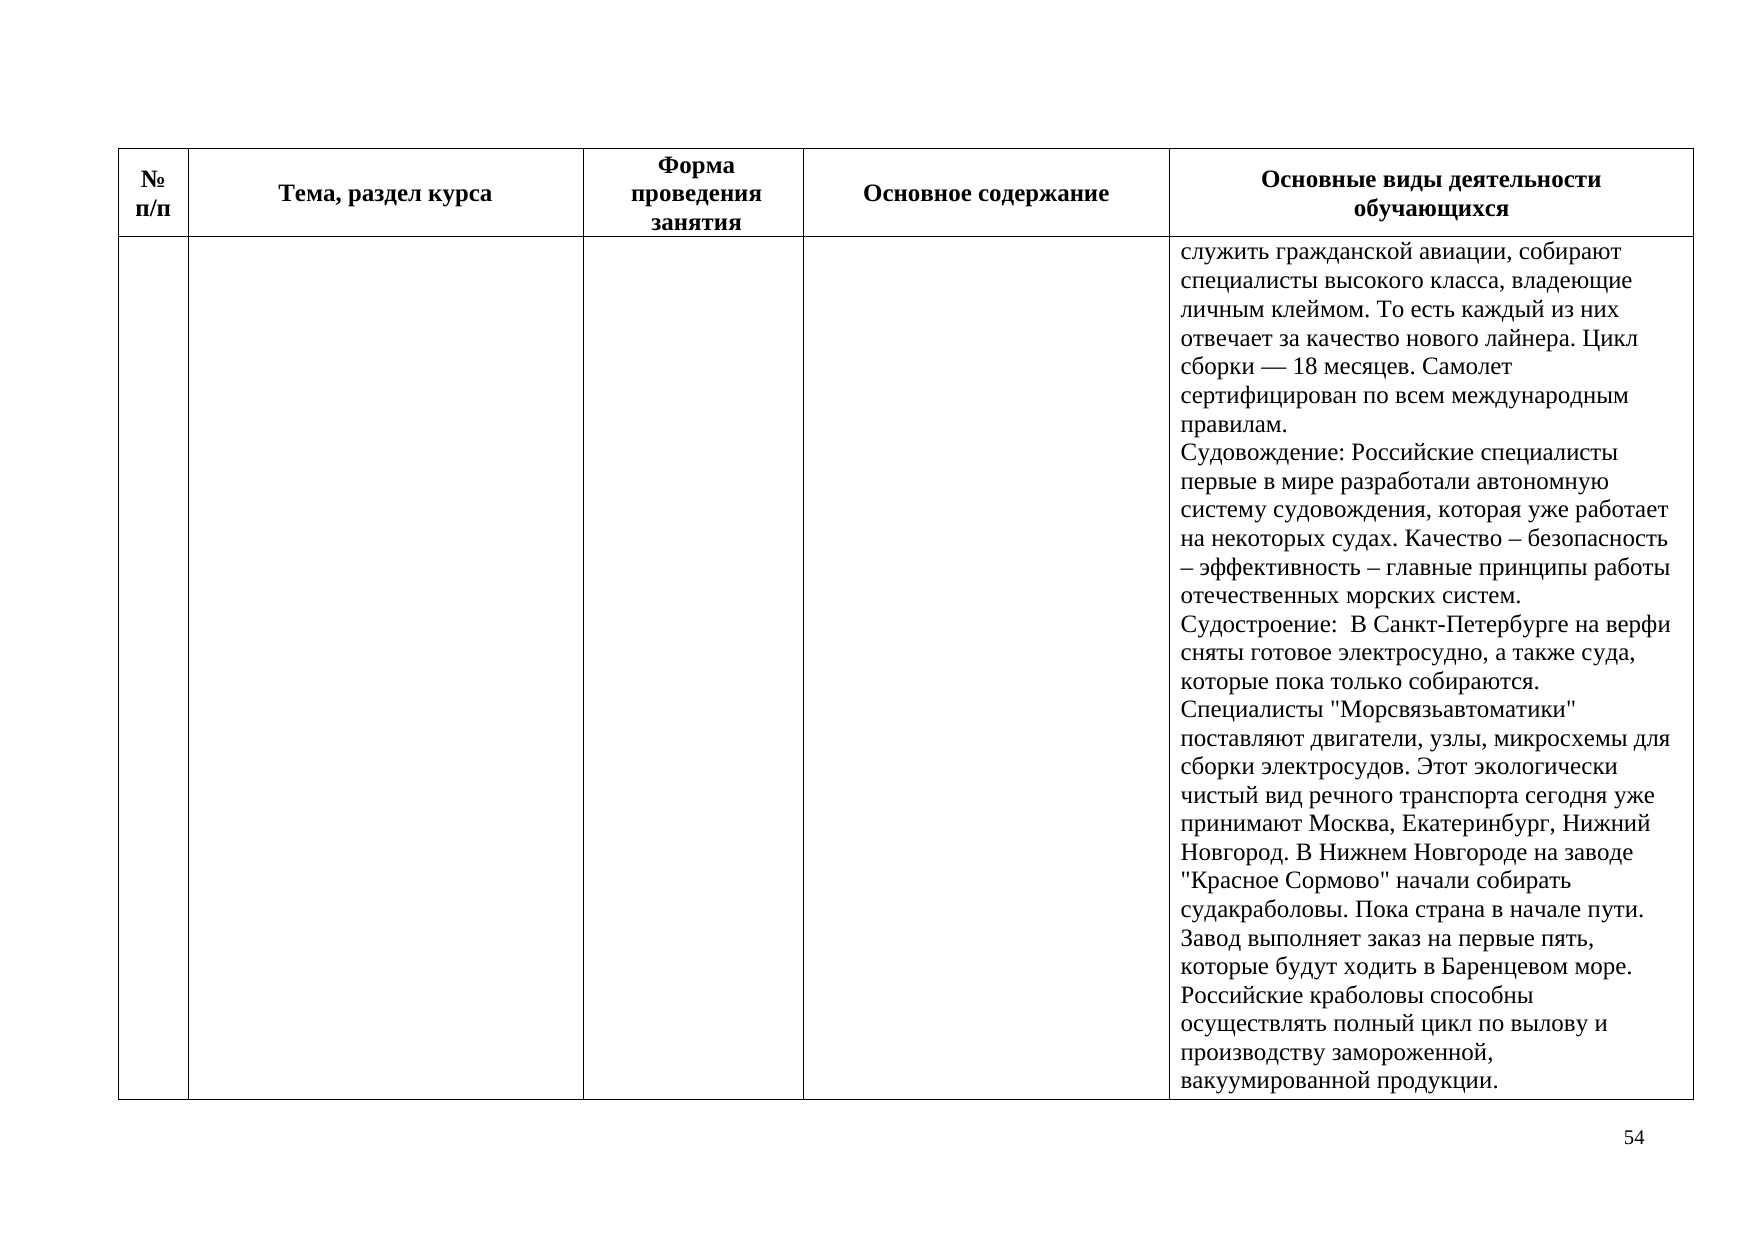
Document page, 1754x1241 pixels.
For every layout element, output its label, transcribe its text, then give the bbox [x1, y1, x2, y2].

text 54 [118, 1125, 1697, 1149]
table_cell [119, 237, 188, 1099]
table_header Тема, раздел курса [189, 149, 583, 236]
table_cell [584, 237, 803, 1099]
table_cell [189, 237, 583, 1099]
table_header Форма проведения занятия [584, 149, 803, 236]
table_cell [804, 237, 1169, 1099]
table_header Основное содержание [804, 149, 1169, 236]
table_header Основные виды деятельности обучающихся [1170, 149, 1693, 236]
table_header № п/п [119, 149, 188, 236]
table_cell служить гражданской авиации, собирают специалисты высокого класса, владеющие личным клеймом. То есть каждый из них отвечает за качество нового лайнера. Цикл сборки — 18 месяцев. Самолет сертифицирован по всем международным правилам. Судовождение: Российские специалисты первые в мире разработали автономную систему судовождения, которая уже работает на некоторых судах. Качество – безопасность – эффективность – главные принципы работы отечественных морских систем. Судостроение: В Санкт-Петербурге на верфи сняты готовое электросудно, а также суда, которые пока только собираются. Специалисты "Морсвязьавтоматики" поставляют двигатели, узлы, микросхемы для сборки электросудов. Этот экологически чистый вид речного транспорта сегодня уже принимают Москва, Екатеринбург, Нижний Новгород. В Нижнем Новгороде на заводе "Красное Сормово" начали собирать судакраболовы. Пока страна в начале пути. Завод выполняет заказ на первые пять, которые будут ходить в Баренцевом море. Российские краболовы способны осуществлять полный цикл по вылову и производству замороженной, вакуумированной продукции. [1170, 237, 1693, 1099]
